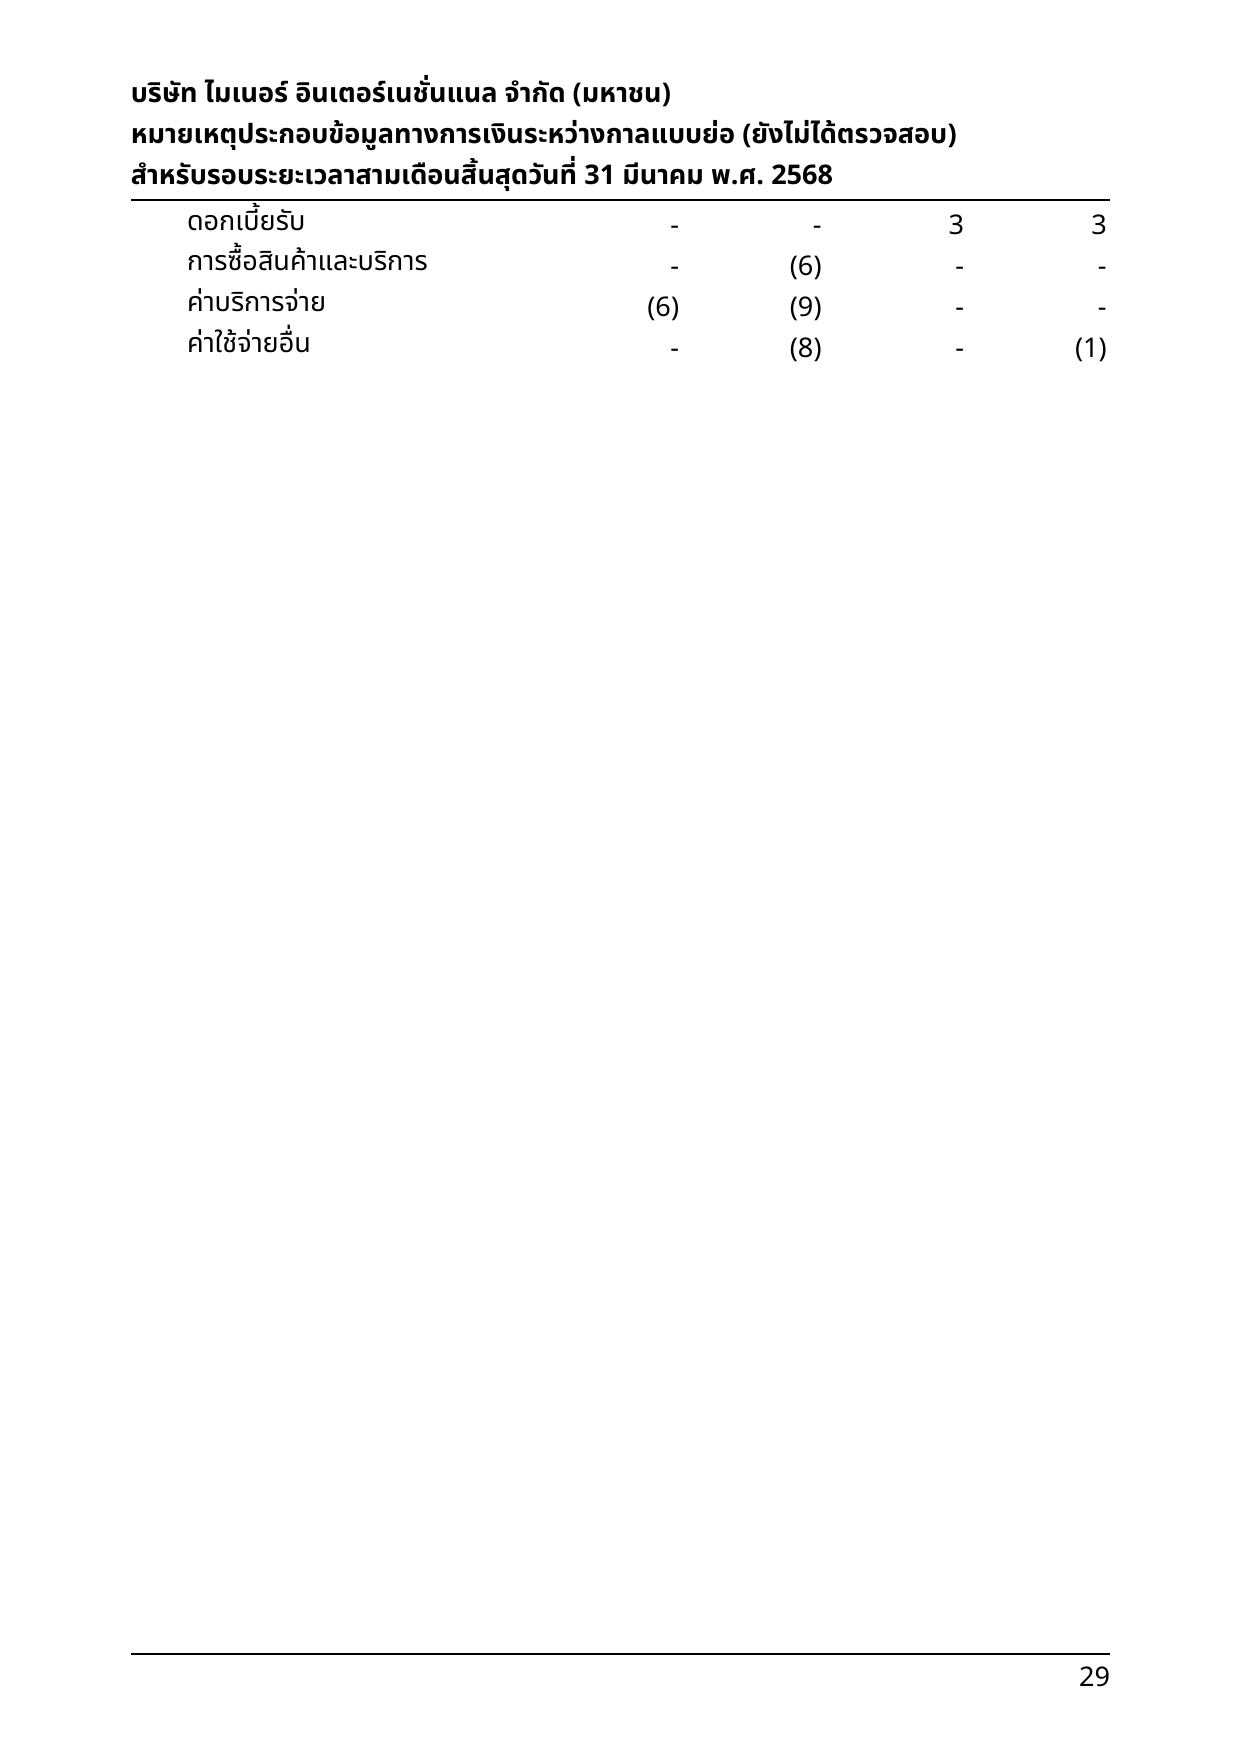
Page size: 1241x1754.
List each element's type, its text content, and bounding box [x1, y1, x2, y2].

table_cell 3 [825, 201, 967, 242]
table_cell - [683, 201, 825, 242]
table_cell ค่าใช้จ่ายอื่น [131, 324, 540, 365]
table_cell การซื้อสินค้าและบริการ [131, 242, 540, 283]
table_cell 3 [968, 201, 1110, 242]
table_cell - [968, 242, 1110, 283]
table_cell ค่าบริการจ่าย [131, 283, 540, 324]
table_cell - [540, 242, 682, 283]
table_cell - [825, 324, 967, 365]
table_cell (8) [683, 324, 825, 365]
table_cell - [540, 201, 682, 242]
table_cell (6) [683, 242, 825, 283]
table_cell - [968, 283, 1110, 324]
table_cell - [825, 242, 967, 283]
table_cell (1) [968, 324, 1110, 365]
table_cell (6) [540, 283, 682, 324]
table_cell (9) [683, 283, 825, 324]
table_cell ดอกเบี้ยรับ [131, 201, 540, 242]
table_cell - [540, 324, 682, 365]
table_cell - [825, 283, 967, 324]
